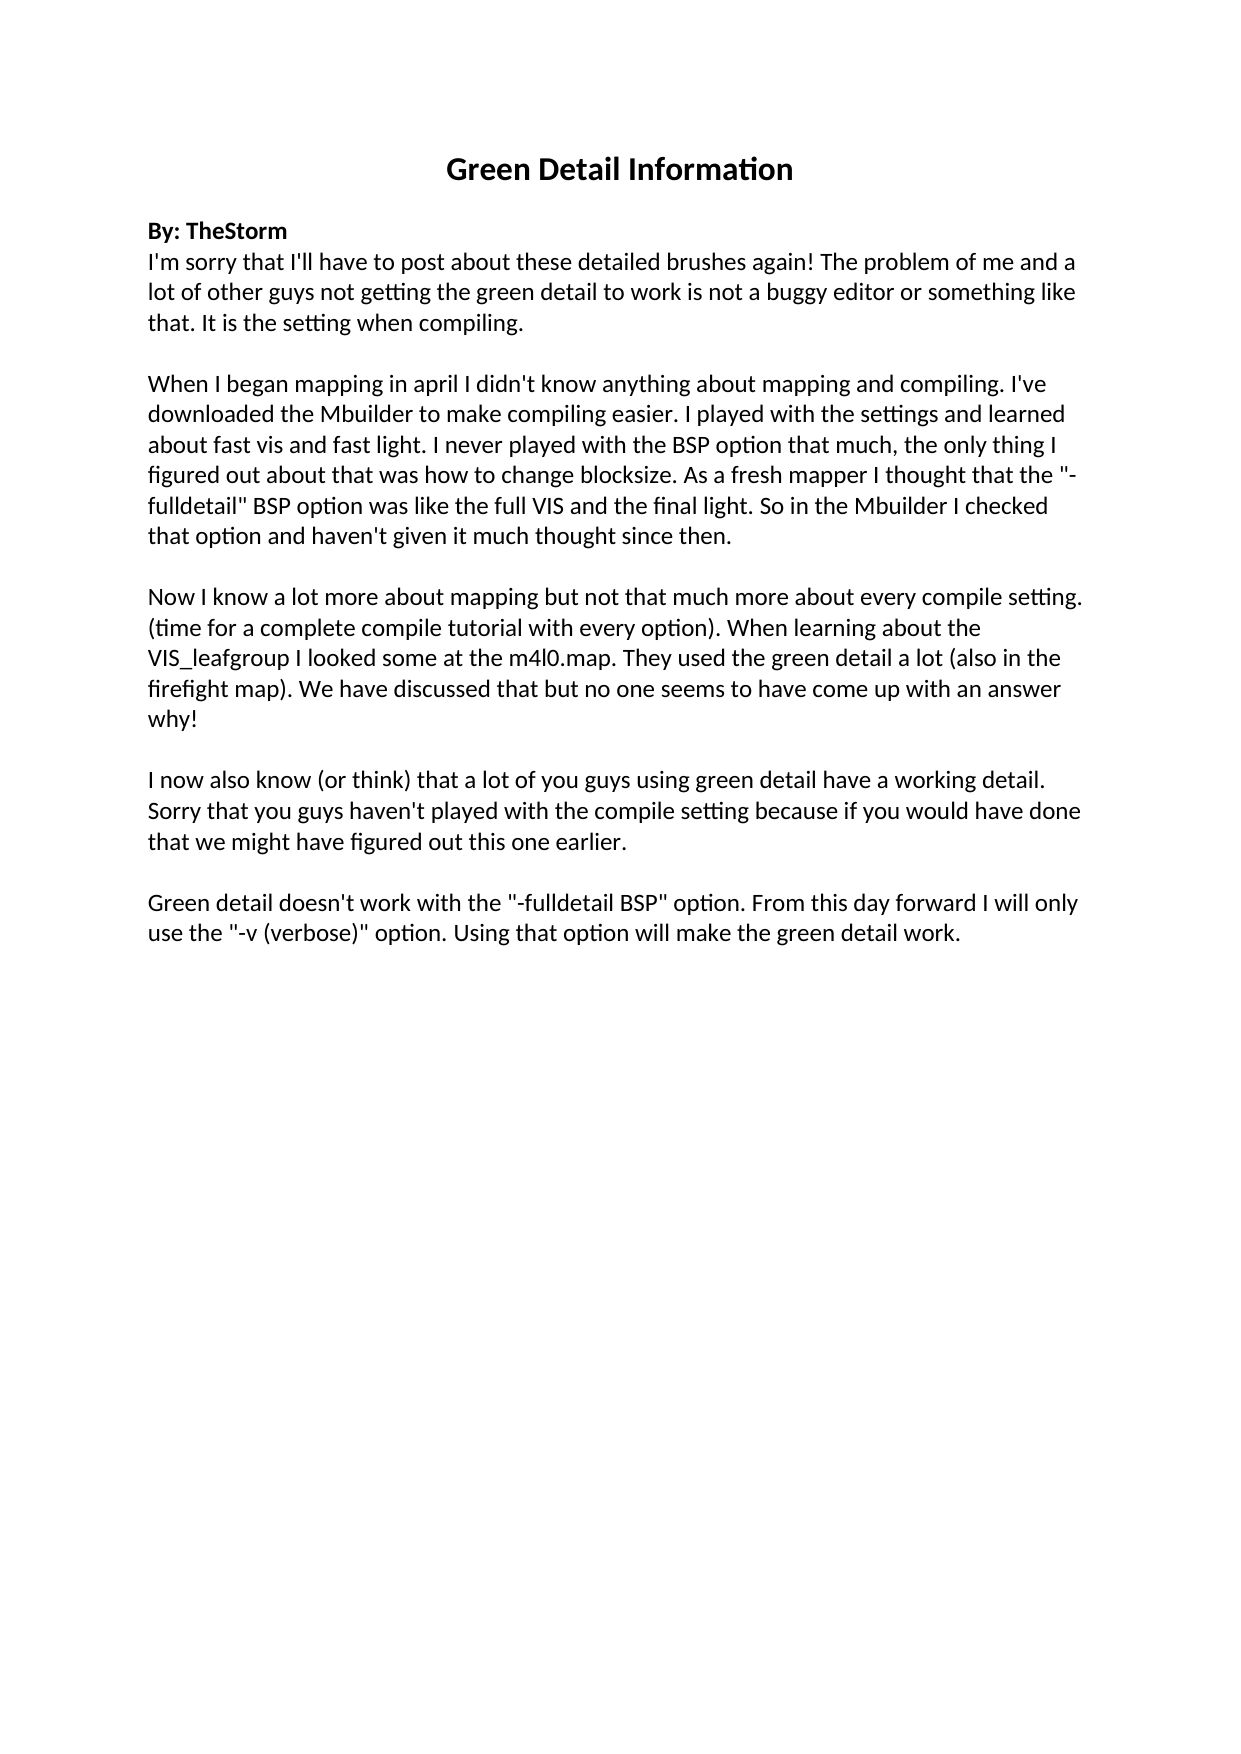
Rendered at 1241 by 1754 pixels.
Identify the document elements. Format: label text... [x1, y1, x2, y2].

text I'm sorry that I'll have to post about these detailed brushes again! The problem of me and a lot of other guys not getting the green detail to work is not a buggy editor or something like that. It is the setting when compiling. When I began mapping in april I didn't know anything about mapping and compiling. I've downloaded the Mbuilder to make compiling easier. I played with the settings and learned about fast vis and fast light. I never played with the BSP option that much, the only thing I figured out about that was how to change blocksize. As a fresh mapper I thought that the "-fulldetail" BSP option was like the full VIS and the final light. So in the Mbuilder I checked that option and haven't given it much thought since then. Now I know a lot more about mapping but not that much more about every compile setting. (time for a complete compile tutorial with every option). When learning about the VIS_leafgroup I looked some at the m4l0.map. They used the green detail a lot (also in the firefight map). We have discussed that but no one seems to have come up with an answer why! I now also know (or think) that a lot of you guys using green detail have a working detail. Sorry that you guys haven't played with the compile setting because if you would have done that we might have figured out this one earlier. Green detail doesn't work with the "-fulldetail BSP" option. From this day forward I will only use the "-v (verbose)" option. Using that option will make the green detail work. [148, 246, 1093, 948]
text By: TheStorm [148, 215, 1093, 246]
text Green Detail Information [148, 148, 1093, 188]
